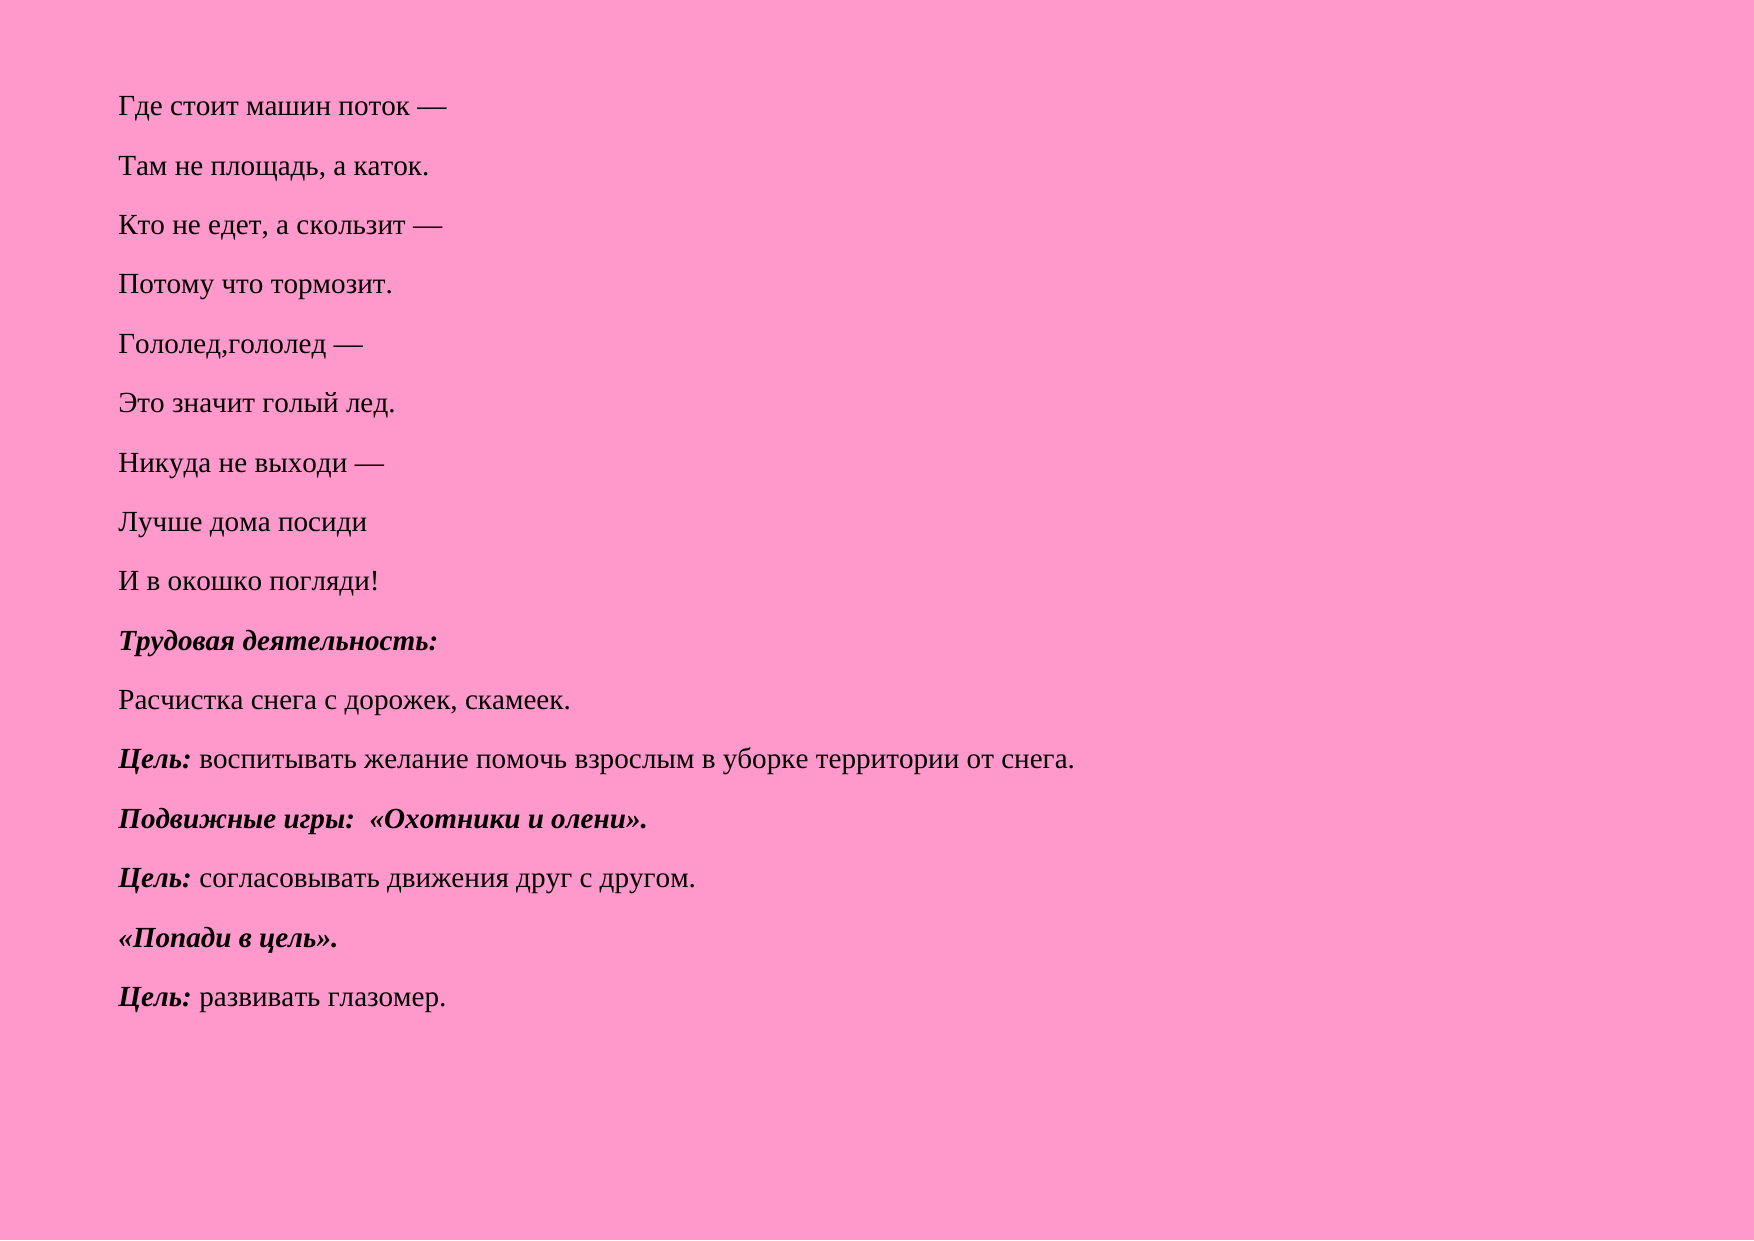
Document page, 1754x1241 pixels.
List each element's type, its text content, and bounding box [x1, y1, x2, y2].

text Гололед,гололед — [118, 326, 1636, 359]
text И в окошко погляди! [118, 563, 1636, 597]
text Трудовая деятельность: [118, 623, 1636, 656]
text Кто не едет, а скользит — [118, 207, 1636, 241]
text Подвижные игры: «Охотники и олени». [118, 801, 1636, 834]
text «Попади в цель». [118, 920, 1636, 953]
text Никуда не выходи — [118, 445, 1636, 478]
text Цель: развивать глазомер. [118, 979, 1636, 1013]
text Цель: согласовывать движения друг с другом. [118, 860, 1636, 894]
text Расчистка снега с дорожек, скамеек. [118, 682, 1636, 716]
text Цель: воспитывать желание помочь взрослым в уборке территории от снега. [118, 742, 1636, 775]
text Потому что тормозит. [118, 267, 1636, 300]
text Где стоит машин поток — [118, 88, 1636, 122]
text Это значит голый лед. [118, 385, 1636, 419]
text Лучше дома посиди [118, 504, 1636, 538]
text Там не площадь, а каток. [118, 148, 1636, 181]
